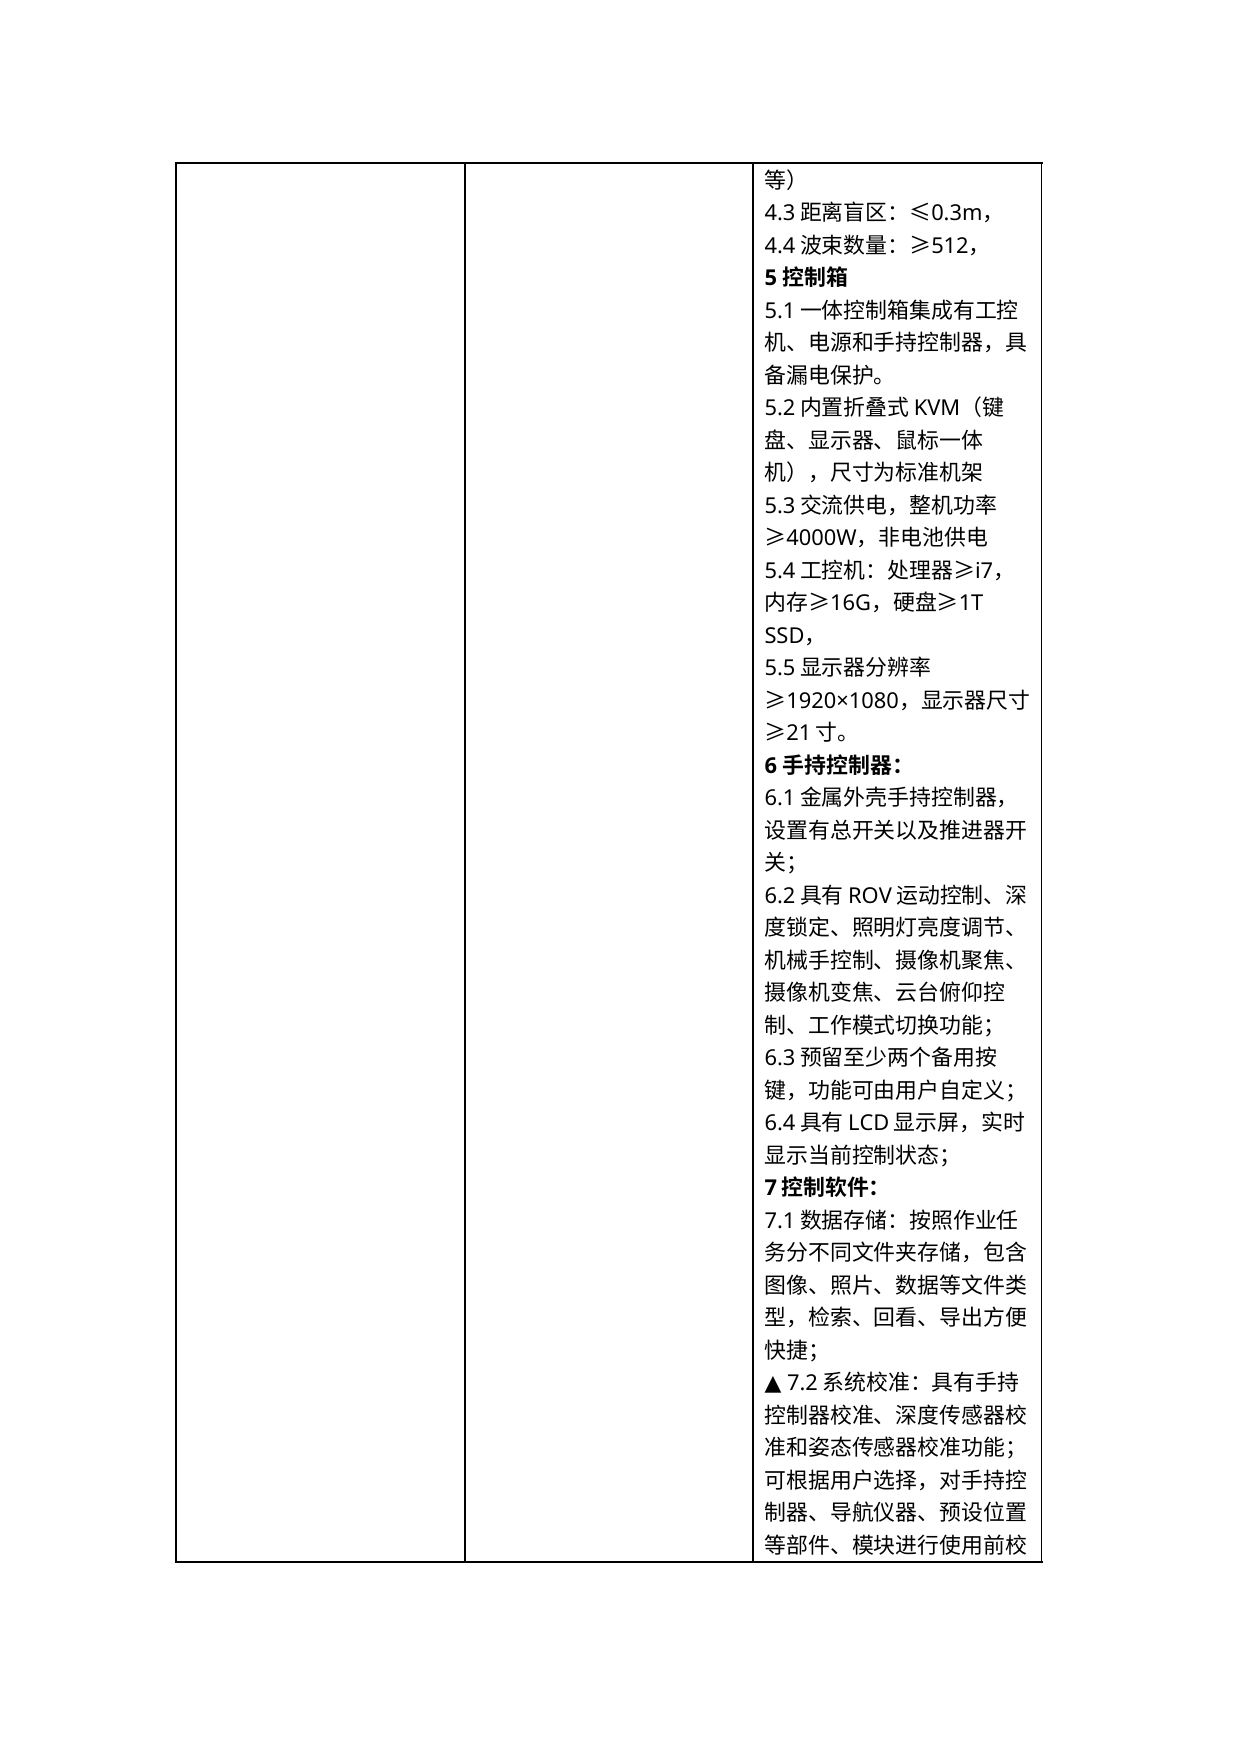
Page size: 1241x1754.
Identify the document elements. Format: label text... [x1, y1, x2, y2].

table_cell [177, 164, 464, 1561]
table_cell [754, 164, 1041, 1561]
table_cell 1 [466, 164, 752, 1561]
